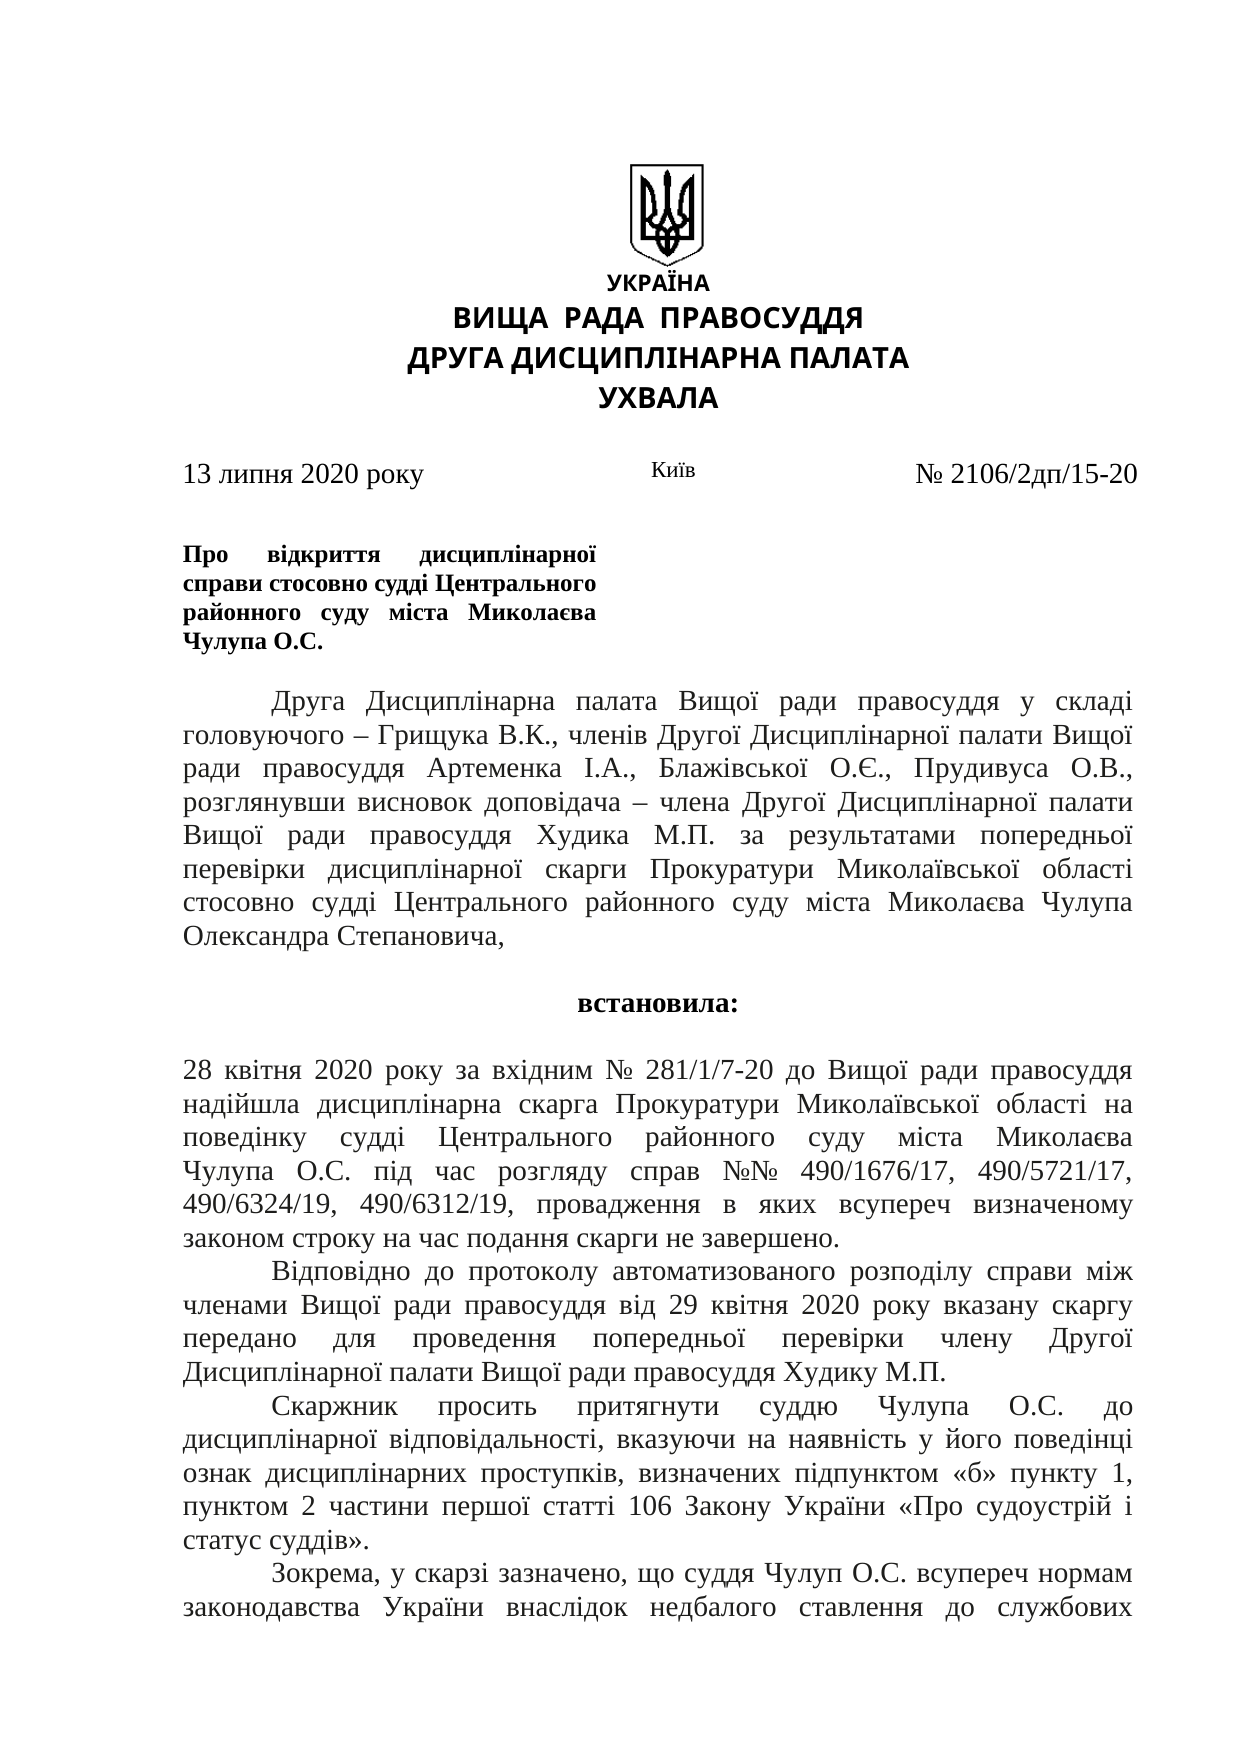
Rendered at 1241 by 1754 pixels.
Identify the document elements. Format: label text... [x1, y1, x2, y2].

text Скаржник просить притягнути суддю Чулупа О.С. до дисциплінарної відповідальності, вказуючи на наявність у його поведінці ознак дисциплінарних проступків, визначених підпунктом «б» пункту 1, пунктом 2 частини першої статті 106 Закону України «Про судоустрій і статус суддів». [183, 1388, 1134, 1555]
text УКРАЇНА [183, 266, 1134, 298]
table_header № 2106/2дп/15-20 [838, 456, 1154, 511]
text встановила: [183, 985, 1134, 1019]
text Друга Дисциплінарна палата Вищої ради правосуддя у складі головуючого – Грищука В.К., членів Другої Дисциплінарної палати Вищої ради правосуддя Артеменка І.А., Блажівської О.Є., Прудивуса О.В., розглянувши висновок доповідача – члена Другої Дисциплінарної палати Вищої ради правосуддя Худика М.П. за результатами попередньої перевірки дисциплінарної скарги Прокуратури Миколаївської області стосовно судді Центрального районного суду міста Миколаєва Чулупа Олександра Степановича, [183, 683, 1134, 952]
text Про відкриття дисциплінарної справи стосовно судді Центрального районного суду міста Миколаєва Чулупа О.С. [183, 539, 596, 654]
text ВИЩА РАДА ПРАВОСУДДЯ [183, 298, 1134, 337]
text УХВАЛА [183, 377, 1134, 417]
table_header 13 липня 2020 року [183, 456, 525, 511]
text ДРУГА ДИСЦИПЛІНАРНА ПАЛАТА [183, 337, 1134, 377]
text Відповідно до протоколу автоматизованого розподілу справи між членами Вищої ради правосуддя від 29 квітня 2020 року вказану скаргу передано для проведення попередньої перевірки члену Другої Дисциплінарної палати Вищої ради правосуддя Худику М.П. [183, 1253, 1134, 1388]
picture [627, 161, 711, 268]
table_header Київ [525, 456, 838, 511]
text 28 квітня 2020 року за вхідним № 281/1/7-20 до Вищої ради правосуддя надійшла дисциплінарна скарга Прокуратури Миколаївської області на поведінку судді Центрального районного суду міста Миколаєва Чулупа О.С. під час розгляду справ №№ 490/1676/17, 490/5721/17, 490/6324/19, 490/6312/19, провадження в яких всупереч визначеному законом строку на час подання скарги не завершено. [183, 1052, 1134, 1253]
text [183, 1555, 1134, 1622]
